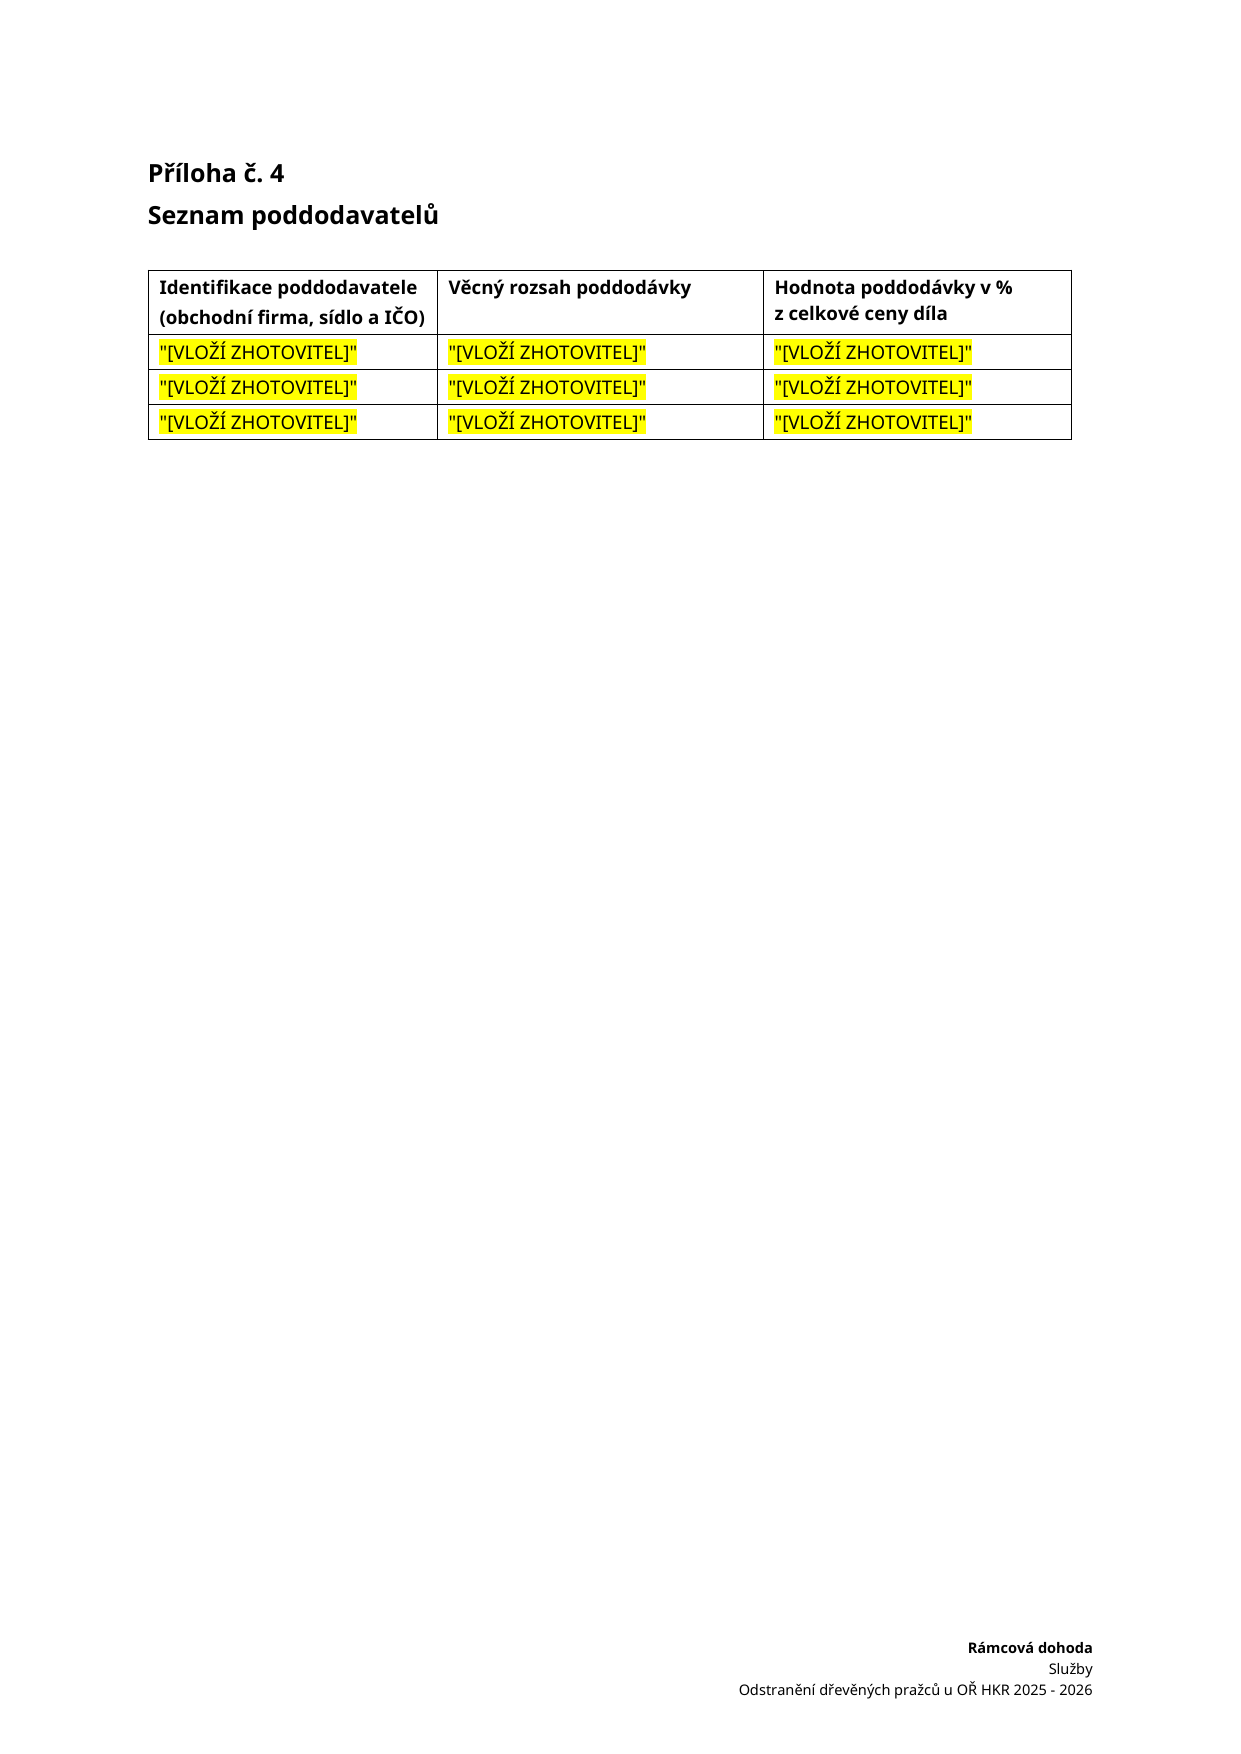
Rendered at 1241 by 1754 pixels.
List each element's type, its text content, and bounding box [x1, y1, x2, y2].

table_cell "[VLOŽÍ ZHOTOVITEL]" [149, 370, 437, 404]
table_cell "[VLOŽÍ ZHOTOVITEL]" [764, 335, 1071, 369]
table_cell "[VLOŽÍ ZHOTOVITEL]" [149, 405, 437, 439]
table_cell "[VLOŽÍ ZHOTOVITEL]" [764, 370, 1071, 404]
text Seznam poddodavatelů [148, 201, 1093, 230]
text Příloha č. 4 [148, 159, 1093, 188]
table_cell "[VLOŽÍ ZHOTOVITEL]" [438, 370, 763, 404]
table_cell "[VLOŽÍ ZHOTOVITEL]" [764, 405, 1071, 439]
table_header Hodnota poddodávky v % z celkové ceny díla [764, 271, 1071, 334]
table_cell "[VLOŽÍ ZHOTOVITEL]" [438, 405, 763, 439]
table_cell "[VLOŽÍ ZHOTOVITEL]" [149, 335, 437, 369]
table_header Věcný rozsah poddodávky [438, 271, 763, 334]
table_cell "[VLOŽÍ ZHOTOVITEL]" [438, 335, 763, 369]
table_header Identifikace poddodavatele (obchodní firma, sídlo a IČO) [149, 271, 437, 334]
